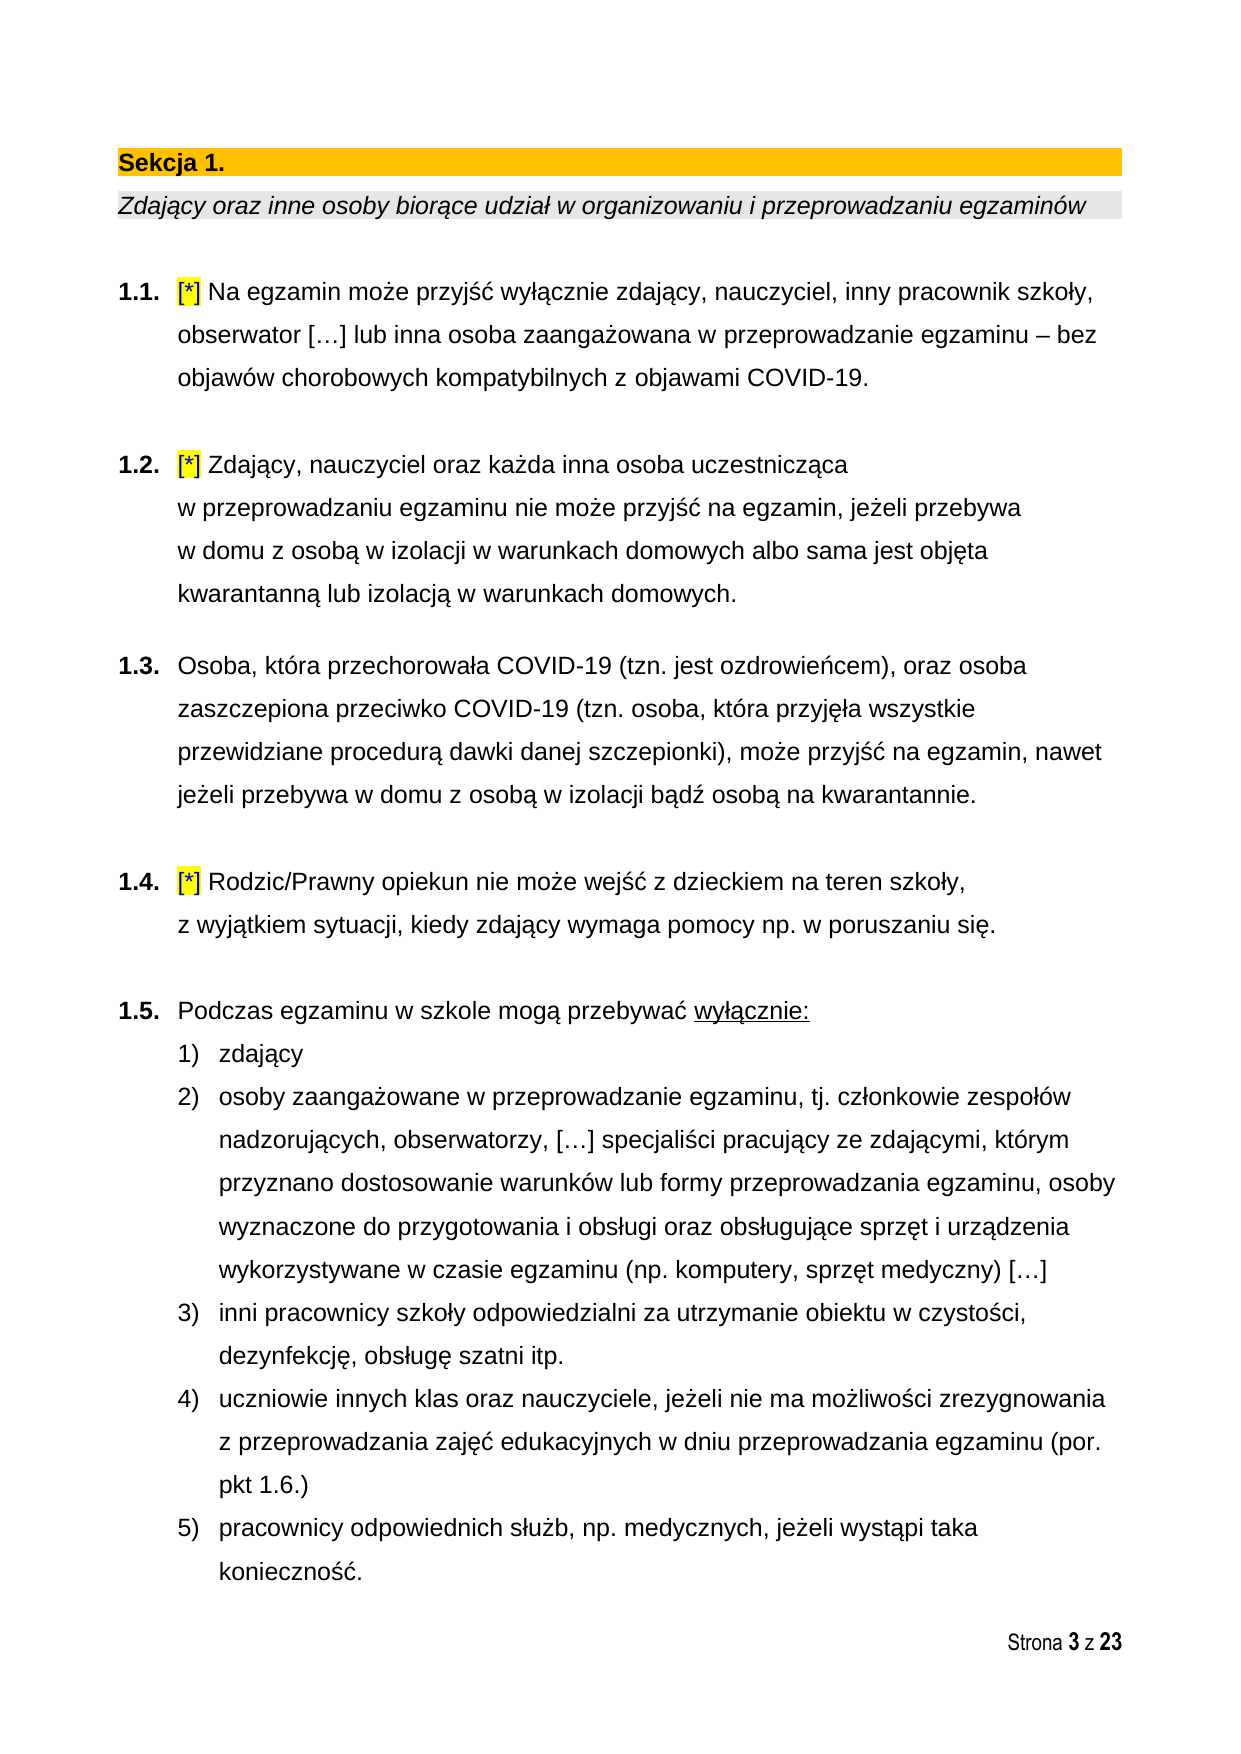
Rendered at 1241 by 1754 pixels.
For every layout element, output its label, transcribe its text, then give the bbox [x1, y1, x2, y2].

list osoby zaangażowane w przeprowadzanie egzaminu, tj. członkowie zespołów nadzorujących, obserwatorzy, […] specjaliści pracujący ze zdającymi, którym przyznano dostosowanie warunków lub formy przeprowadzania egzaminu, osoby wyznaczone do przygotowania i obsługi oraz obsługujące sprzęt i urządzenia wykorzystywane w czasie egzaminu (np. komputery, sprzęt medyczny) […] [177, 1082, 1122, 1283]
list [*] Na egzamin może przyjść wyłącznie zdający, nauczyciel, inny pracownik szkoły, obserwator […] lub inna osoba zaangażowana w przeprowadzanie egzaminu – bez objawów chorobowych kompatybilnych z objawami COVID-19. [118, 277, 1122, 392]
list pracownicy odpowiednich służb, np. medycznych, jeżeli wystąpi taka konieczność. [177, 1513, 1122, 1585]
list inni pracownicy szkoły odpowiedzialni za utrzymanie obiektu w czystości, dezynfekcję, obsługę szatni itp. [177, 1298, 1122, 1369]
list Podczas egzaminu w szkole mogą przebywać wyłącznie: [118, 996, 1122, 1024]
list zdający [177, 1039, 1122, 1068]
text Zdający oraz inne osoby biorące udział w organizowaniu i przeprowadzaniu egzaminów [118, 191, 1122, 219]
text Sekcja 1. [118, 148, 1122, 176]
list Osoba, która przechorowała COVID-19 (tzn. jest ozdrowieńcem), oraz osoba zaszczepiona przeciwko COVID-19 (tzn. osoba, która przyjęła wszystkie przewidziane procedurą dawki danej szczepionki), może przyjść na egzamin, nawet jeżeli przebywa w domu z osobą w izolacji bądź osobą na kwarantannie. [118, 651, 1122, 809]
list uczniowie innych klas oraz nauczyciele, jeżeli nie ma możliwości zrezygnowania z przeprowadzania zajęć edukacyjnych w dniu przeprowadzania egzaminu (por. pkt 1.6.) [177, 1384, 1122, 1499]
list [*] Rodzic/Prawny opiekun nie może wejść z dzieckiem na teren szkoły, z wyjątkiem sytuacji, kiedy zdający wymaga pomocy np. w poruszaniu się. [118, 866, 1122, 938]
list [*] Zdający, nauczyciel oraz każda inna osoba uczestnicząca w przeprowadzaniu egzaminu nie może przyjść na egzamin, jeżeli przebywa w domu z osobą w izolacji w warunkach domowych albo sama jest objęta kwarantanną lub izolacją w warunkach domowych. [118, 449, 1122, 608]
